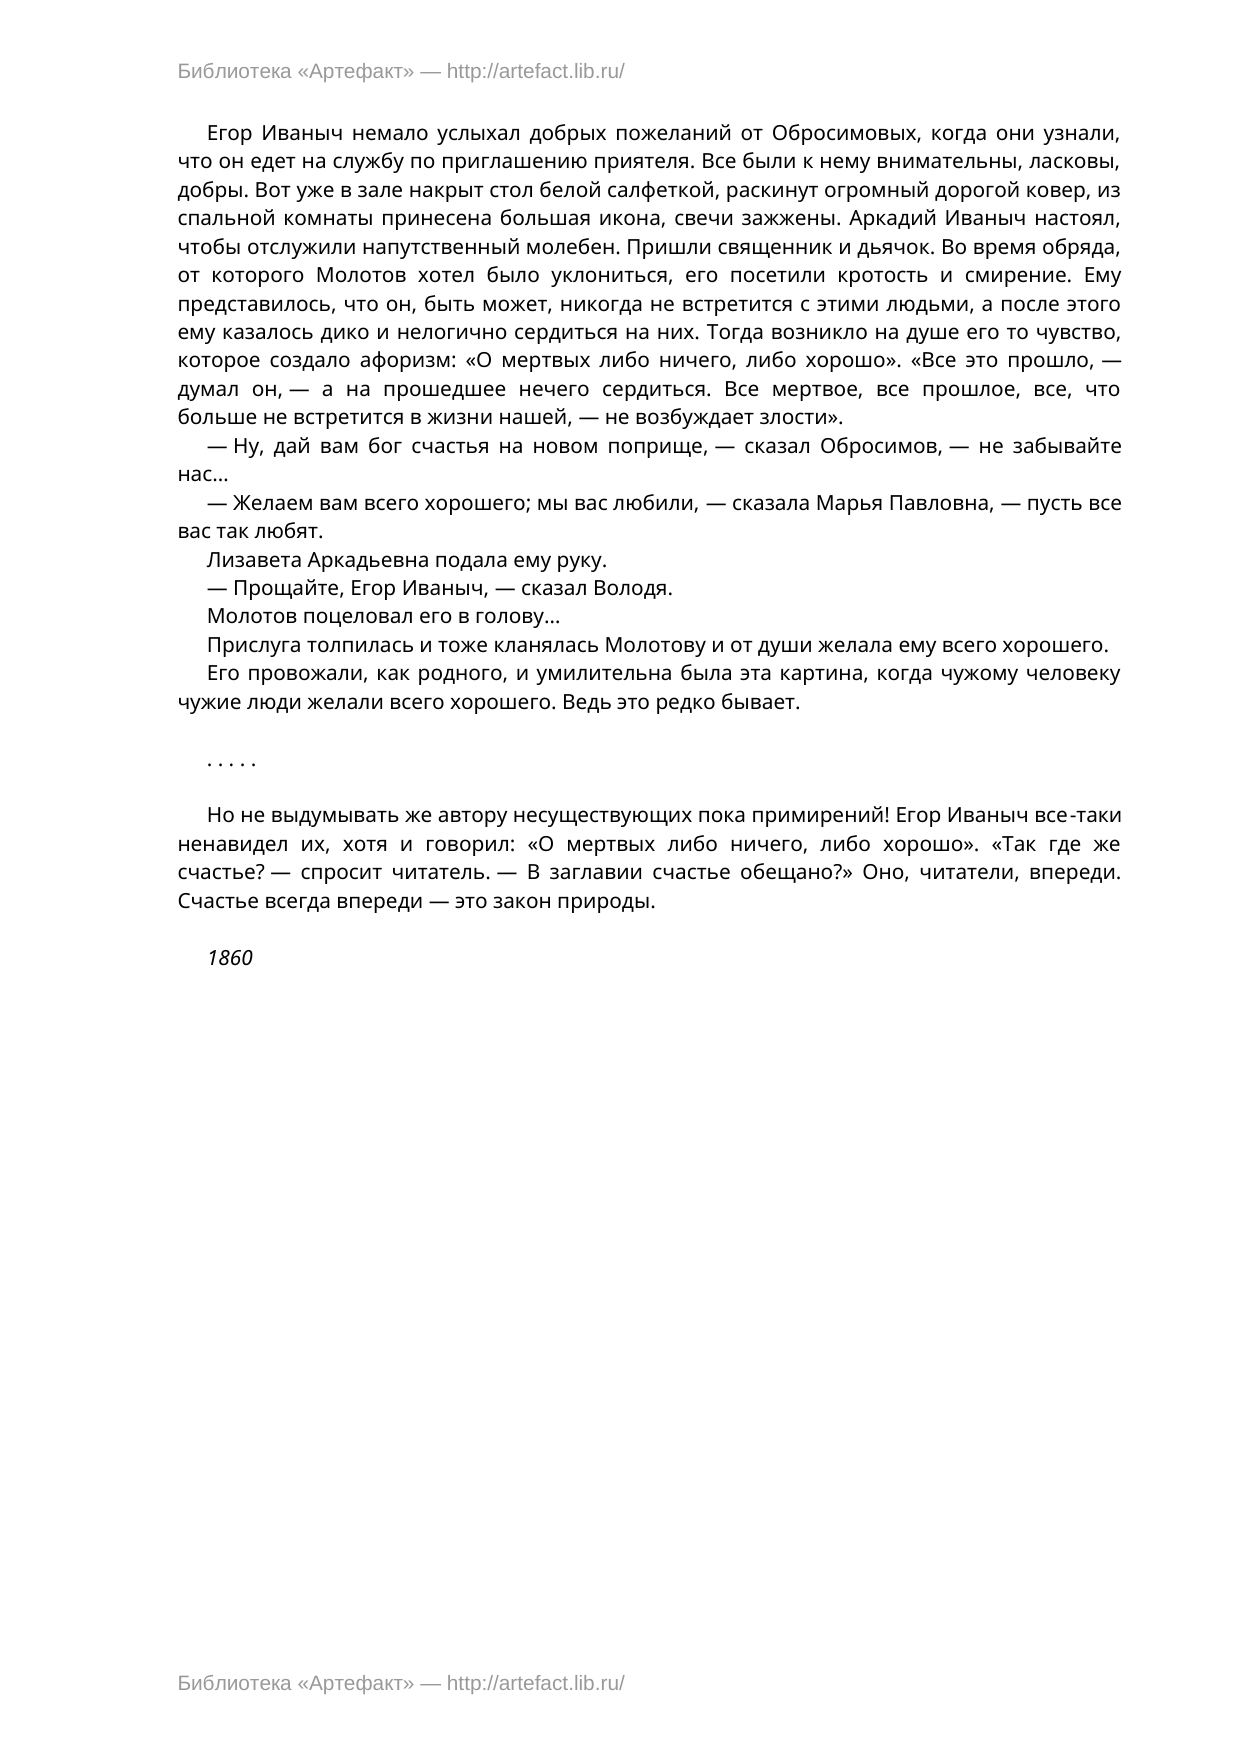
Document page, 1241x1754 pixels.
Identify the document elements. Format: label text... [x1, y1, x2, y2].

text Егор Иваныч немало услыхал добрых пожеланий от Обросимовых, когда они узнали, что он едет на службу по приглашению приятеля. Все были к нему внимательны, ласковы, добры. Вот уже в зале накрыт стол белой салфеткой, раскинут огромный дорогой ковер, из спальной комнаты принесена большая икона, свечи зажжены. Аркадий Иваныч настоял, чтобы отслужили напутственный молебен. Пришли священник и дьячок. Во время обряда, от которого Молотов хотел было уклониться, его посетили кротость и смирение. Ему представилось, что он, быть может, никогда не встретится с этими людьми, а после этого ему казалось дико и нелогично сердиться на них. Тогда возникло на душе его то чувство, которое создало афоризм: «О мертвых либо ничего, либо хорошо». «Все это прошло, — думал он, — а на прошедшее нечего сердиться. Все мертвое, все прошлое, все, что больше не встретится в жизни нашей, — не возбуждает злости». [177, 118, 1122, 431]
text — Прощайте, Егор Иваныч, — сказал Володя. [177, 573, 1122, 602]
text Молотов поцеловал его в голову… [177, 602, 1122, 630]
text Лизавета Аркадьевна подала ему руку. [177, 545, 1122, 573]
text Но не выдумывать же автору несуществующих пока примирений! Егор Иваныч все-таки ненавидел их, хотя и говорил: «О мертвых либо ничего, либо хорошо». «Так где же счастье? — спросит читатель. — В заглавии счастье обещано?» Оно, читатели, впереди. Счастье всегда впереди — это закон природы. [177, 801, 1122, 914]
text — Желаем вам всего хорошего; мы вас любили, — сказала Марья Павловна, — пусть все вас так любят. [177, 488, 1122, 545]
text Его провожали, как родного, и умилительна была эта картина, когда чужому человеку чужие люди желали всего хорошего. Ведь это редко бывает. [177, 658, 1122, 715]
text Прислуга толпилась и тоже кланялась Молотову и от души желала ему всего хорошего. [177, 630, 1122, 658]
subtitle . . . . . [177, 744, 1122, 772]
text 1860 [177, 943, 1122, 1000]
text — Ну, дай вам бог счастья на новом поприще, — сказал Обросимов, — не забывайте нас… [177, 431, 1122, 488]
